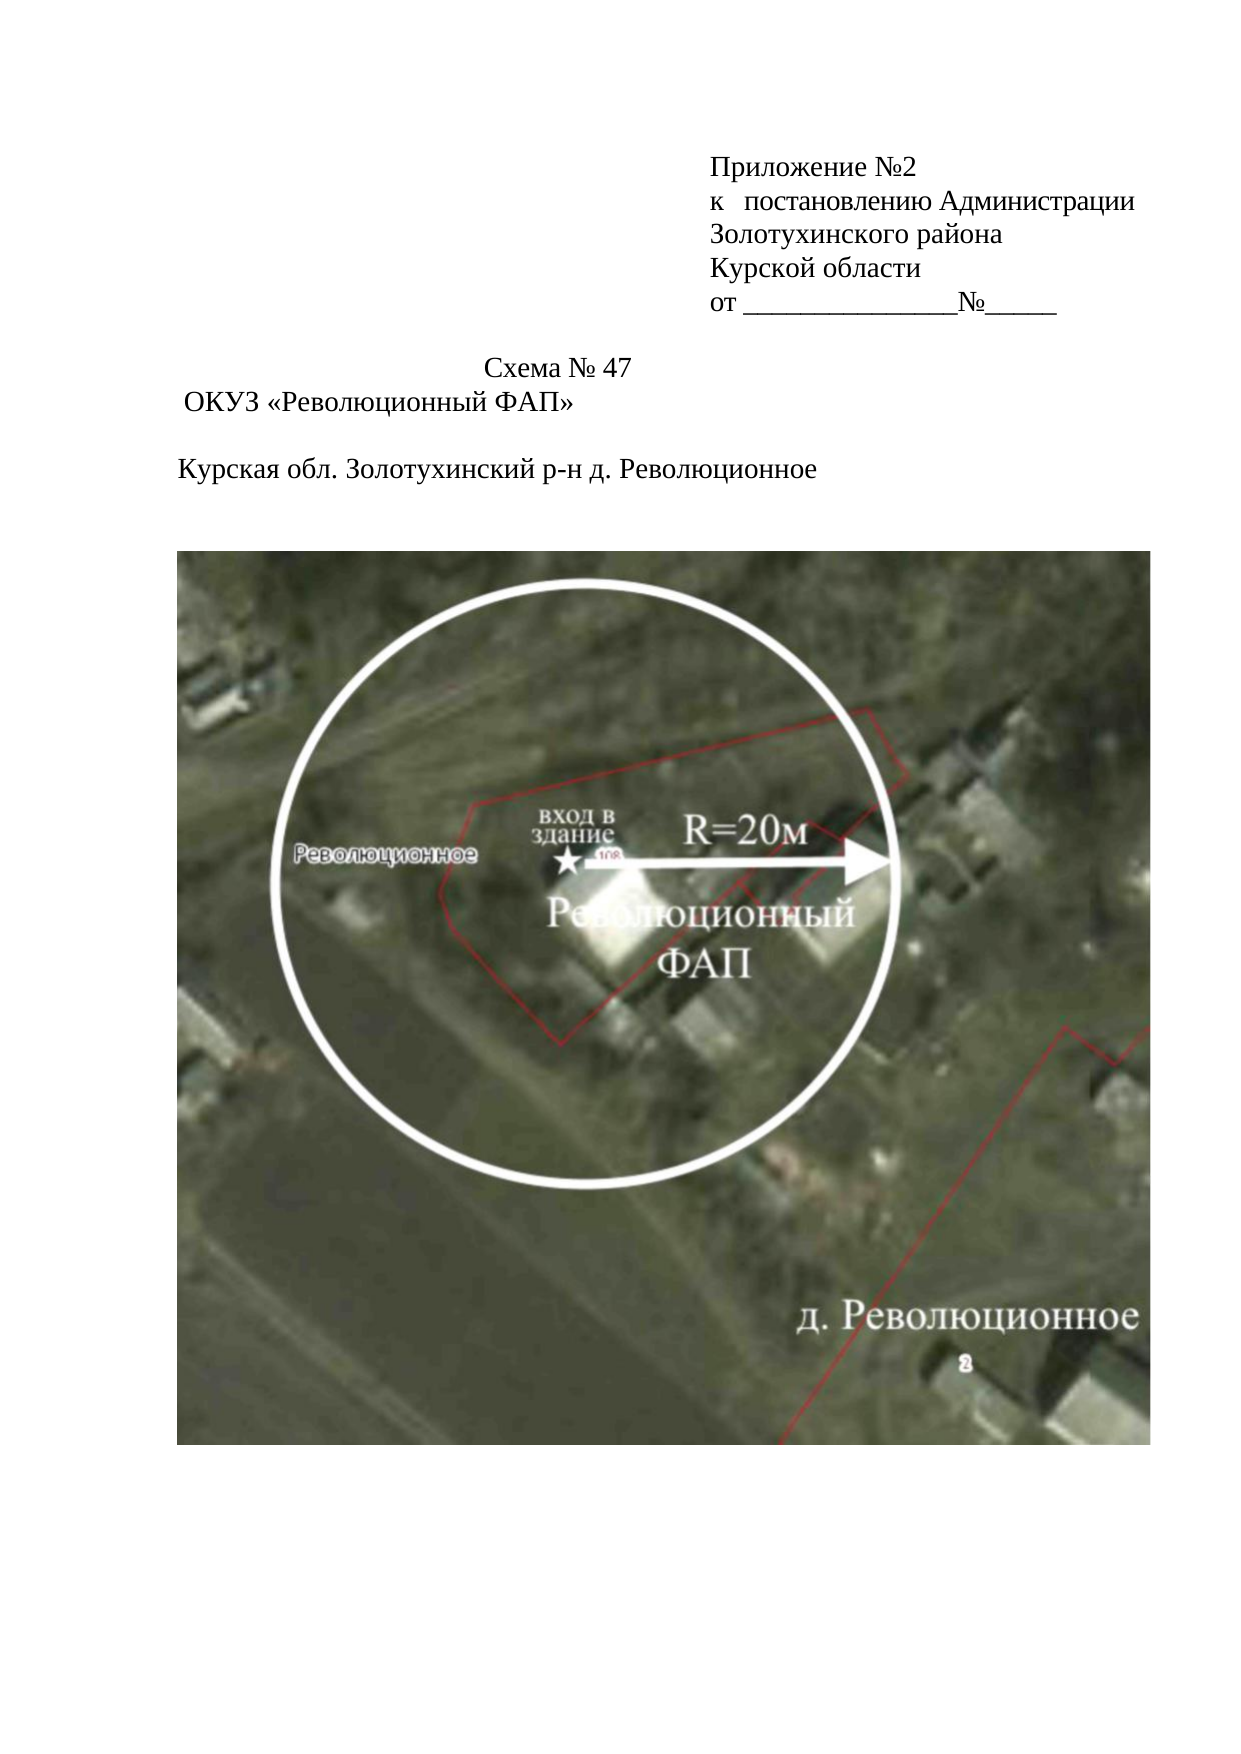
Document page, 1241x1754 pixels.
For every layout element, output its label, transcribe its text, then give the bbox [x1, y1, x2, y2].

text к постановлению Администрации [709, 183, 1151, 217]
text от _______________№_____ [709, 284, 1151, 318]
text Курская обл. Золотухинский р-н д. Революционное [177, 451, 1151, 484]
text Золотухинского района [709, 217, 1151, 251]
picture [177, 551, 1151, 1445]
text Курской области [709, 251, 1151, 284]
text Схема № 47 ОКУЗ «Революционный ФАП» [183, 351, 641, 418]
text Приложение №2 [709, 150, 1151, 183]
